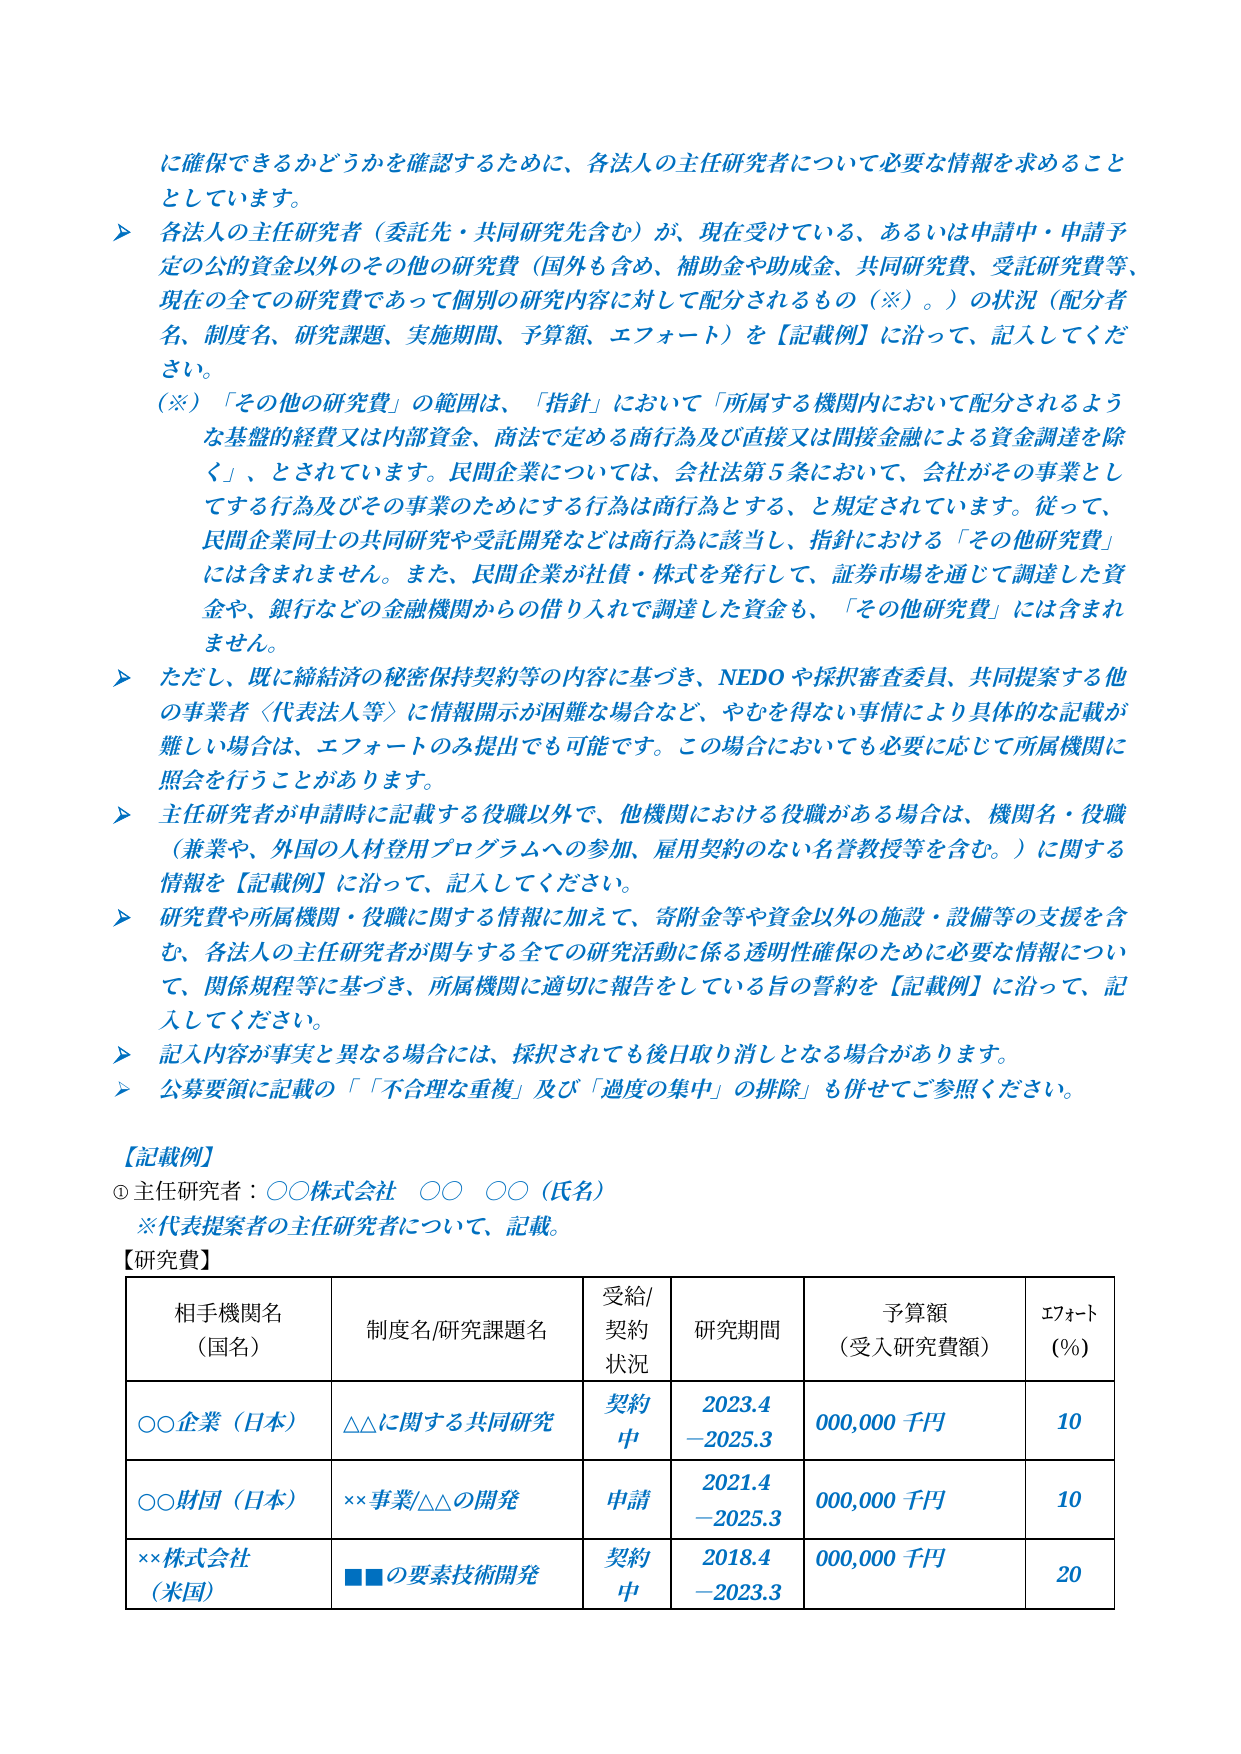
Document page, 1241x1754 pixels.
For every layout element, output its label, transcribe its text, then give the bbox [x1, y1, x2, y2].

list 研究費や所属機関・役職に関する情報に加えて、寄附金等や資金以外の施設・設備等の支援を含む、各法人の主任研究者が関与する全ての研究活動に係る透明性確保のために必要な情報について、関係規程等に基づき、所属機関に適切に報告をしている旨の誓約を【記載例】に沿って、記入してください。 [112, 899, 1128, 1036]
table_cell 契約中 [584, 1382, 670, 1459]
table_cell 2021.4 －2025.3 [672, 1461, 803, 1538]
table_cell 2023.4 －2025.3 [672, 1382, 803, 1459]
text 【研究費】 [112, 1242, 1128, 1276]
list 公募要領に記載の「「不合理な重複」及び「過度の集中」の排除」も併せてご参照ください。 [112, 1070, 1128, 1105]
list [112, 145, 1128, 214]
table_cell 2018.4 －2023.3 [672, 1540, 803, 1608]
table_cell ××事業/△△の開発 [332, 1461, 582, 1538]
list 各法人の主任研究者（委託先・共同研究先含む）が、現在受けている、あるいは申請中・申請予定の公的資金以外のその他の研究費（国外も含め、補助金や助成金、共同研究費、受託研究費等、現在の全ての研究費であって個別の研究内容に対して配分されるもの（※）。）の状況（配分者名、制度名、研究課題、実施期間、予算額、エフォート）を【記載例】に沿って、記入してください。 [112, 214, 1128, 385]
text （※）「その他の研究費」の範囲は、「指針」において「所属する機関内において配分されるような基盤的経費又は内部資金、商法で定める商行為及び直接又は間接金融による資金調達を除く」、とされています。民間企業については、会社法第５条において、会社がその事業としてする行為及びその事業のためにする行為は商行為とする、と規定されています。従って、民間企業同士の共同研究や受託開発などは商行為に該当し、指針における「その他研究費」には含まれません。また、民間企業が社債・株式を発行して、証券市場を通じて調達した資金や、銀行などの金融機関からの借り入れで調達した資金も、「その他研究費」には含まれません。 [143, 385, 1128, 659]
table_cell 000,000千円 [805, 1382, 1025, 1459]
text ※代表提案者の主任研究者について、記載。 [112, 1207, 1128, 1242]
table_cell 10 [1026, 1461, 1114, 1538]
table_header ｴﾌｫｰﾄ (％) [1026, 1278, 1114, 1380]
text ①主任研究者：○○株式会社 ○○ ○○（氏名） [112, 1173, 1128, 1207]
table_cell ■■の要素技術開発 [332, 1540, 582, 1608]
table_header 制度名/研究課題名 [332, 1278, 582, 1380]
table_cell △△に関する共同研究 [332, 1382, 582, 1459]
table_header 研究期間 [672, 1278, 803, 1380]
table_cell 000,000千円 [805, 1540, 1025, 1608]
list ただし、既に締結済の秘密保持契約等の内容に基づき、NEDOや採択審査委員、共同提案する他の事業者〈代表法人等〉に情報開示が困難な場合など、やむを得ない事情により具体的な記載が難しい場合は、エフォートのみ提出でも可能です。この場合においても必要に応じて所属機関に照会を行うことがあります。 [112, 659, 1128, 796]
table_cell 契約中 [584, 1540, 670, 1608]
table_cell ××株式会社 （米国） [127, 1540, 331, 1608]
table_cell 10 [1026, 1382, 1114, 1459]
table_cell 申請 [584, 1461, 670, 1538]
table_cell 20 [1026, 1540, 1114, 1608]
table_header 受給/契約 状況 [584, 1278, 670, 1380]
table_cell ○○企業（日本） [127, 1382, 331, 1459]
table_cell ○○財団（日本） [127, 1461, 331, 1538]
text 【記載例】 [112, 1139, 1128, 1173]
list 記入内容が事実と異なる場合には、採択されても後日取り消しとなる場合があります。 [112, 1036, 1128, 1070]
list 主任研究者が申請時に記載する役職以外で、他機関における役職がある場合は、機関名・役職（兼業や、外国の人材登用プログラムへの参加、雇用契約のない名誉教授等を含む。）に関する情報を【記載例】に沿って、記入してください。 [112, 796, 1128, 899]
table_header 相手機関名 （国名） [127, 1278, 331, 1380]
table_header 予算額 （受入研究費額） [805, 1278, 1025, 1380]
table_cell 000,000千円 [805, 1461, 1025, 1538]
